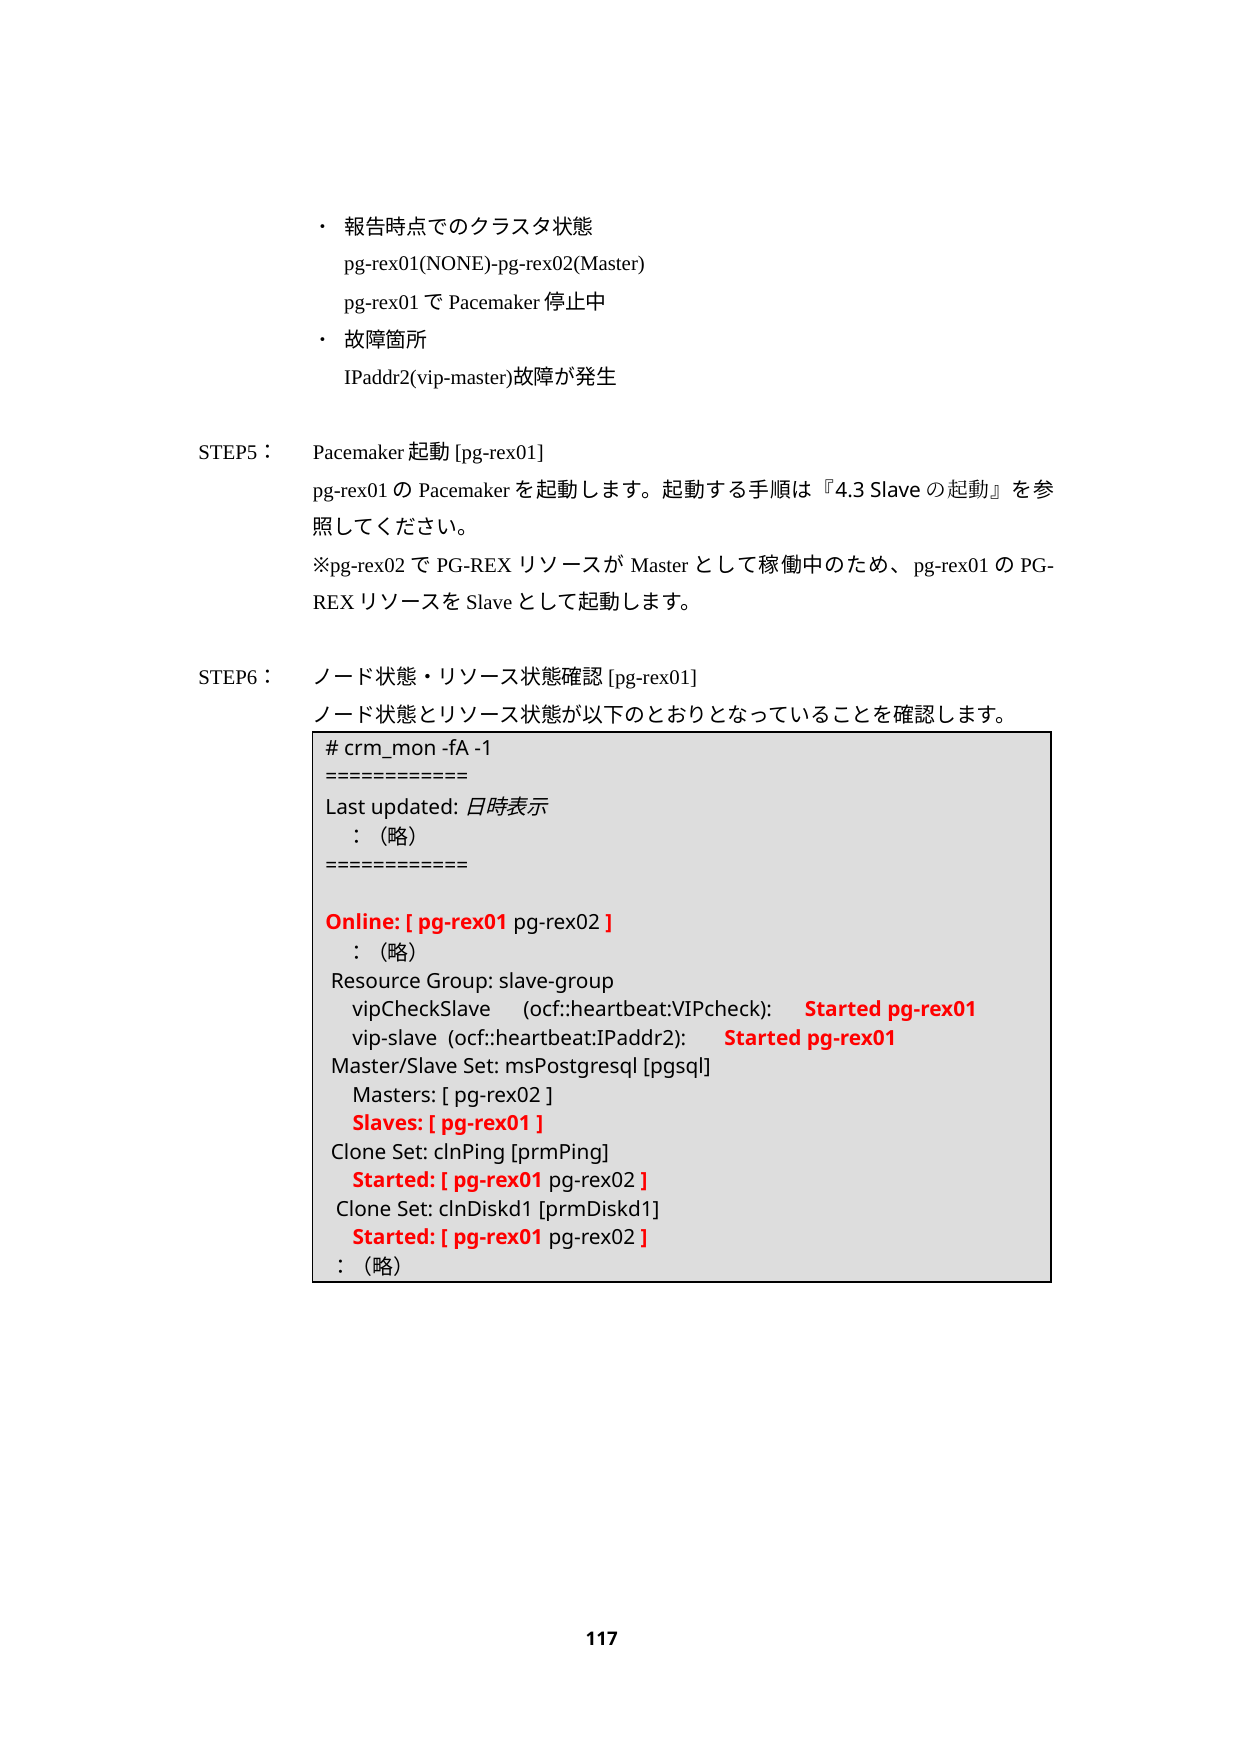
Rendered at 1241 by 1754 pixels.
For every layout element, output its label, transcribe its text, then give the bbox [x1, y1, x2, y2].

text ノード状態とリソース状態が以下のとおりとなっていることを確認します。 [313, 694, 1054, 732]
text ※pg-rex02でPG-REXリソースがMasterとして稼働中のため、pg-rex01のPG-REXリソースをSlaveとして起動します。 [313, 544, 1054, 619]
text STEP6： ノード状態・リソース状態確認 [pg-rex01] [198, 657, 1054, 694]
text STEP5： Pacemaker起動 [pg-rex01] [198, 432, 1054, 469]
text pg-rex01のPacemakerを起動します。起動する手順は『4.3 Slaveの起動』を参照してください。 [313, 469, 1054, 544]
list 故障箇所 IPaddr2(vip-master)故障が発生 [313, 319, 1054, 394]
list 報告時点でのクラスタ状態 pg-rex01(NONE)-pg-rex02(Master) pg-rex01でPacemaker停止中 [313, 207, 1054, 319]
